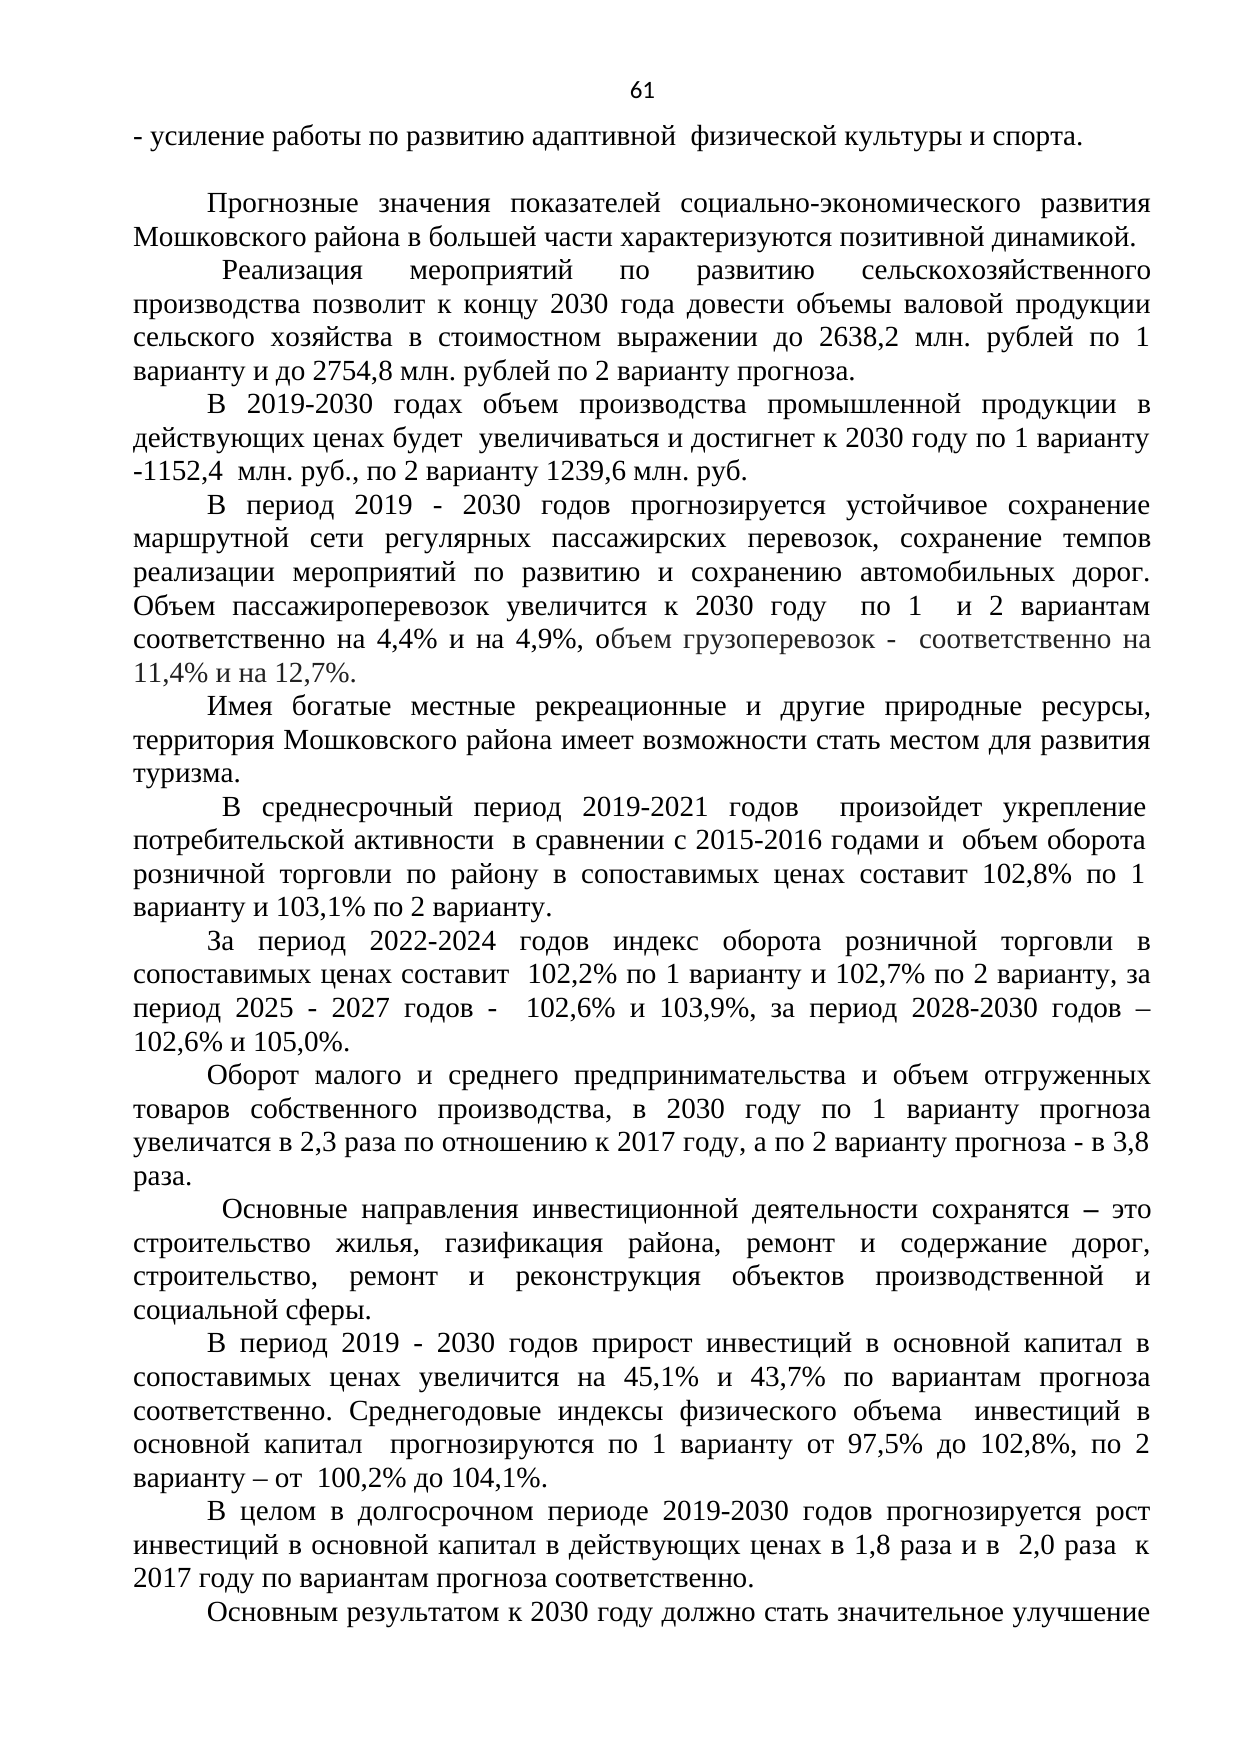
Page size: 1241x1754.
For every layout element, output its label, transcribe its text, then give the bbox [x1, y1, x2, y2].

text - усиление работы по развитию адаптивной физической культуры и спорта. [133, 118, 1152, 152]
text Имея богатые местные рекреационные и другие природные ресурсы, территория Мошковского района имеет возможности стать местом для развития туризма. [133, 688, 1152, 789]
text Основные направления инвестиционной деятельности сохранятся – это строительство жилья, газификация района, ремонт и содержание дорог, строительство, ремонт и реконструкция объектов производственной и социальной сферы. [133, 1191, 1152, 1326]
text Прогнозные значения показателей социально-экономического развития Мошковского района в большей части характеризуются позитивной динамикой. [133, 185, 1152, 252]
text В целом в долгосрочном периоде 2019-2030 годов прогнозируется рост инвестиций в основной капитал в действующих ценах в 1,8 раза и в 2,0 раза к 2017 году по вариантам прогноза соответственно. [133, 1493, 1152, 1594]
text В период 2019 - 2030 годов прирост инвестиций в основной капитал в сопоставимых ценах увеличится на 45,1% и 43,7% по вариантам прогноза соответственно. Среднегодовые индексы физического объема инвестиций в основной капитал прогнозируются по 1 варианту от 97,5% до 102,8%, по 2 варианту – от 100,2% до 104,1%. [133, 1326, 1152, 1493]
text Оборот малого и среднего предпринимательства и объем отгруженных товаров собственного производства, в 2030 году по 1 варианту прогноза увеличатся в 2,3 раза по отношению к 2017 году, а по 2 варианту прогноза - в 3,8 раза. [133, 1057, 1152, 1191]
text В среднесрочный период 2019-2021 годов произойдет укрепление потребительской активности в сравнении с 2015-2016 годами и объем оборота розничной торговли по району в сопоставимых ценах составит 102,8% по 1 варианту и 103,1% по 2 варианту. [133, 789, 1147, 923]
text Реализация мероприятий по развитию сельскохозяйственного производства позволит к концу 2030 года довести объемы валовой продукции сельского хозяйства в стоимостном выражении до 2638,2 млн. рублей по 1 варианту и до 2754,8 млн. рублей по 2 варианту прогноза. [133, 252, 1152, 386]
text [133, 1594, 1152, 1627]
text В период 2019 - 2030 годов прогнозируется устойчивое сохранение маршрутной сети регулярных пассажирских перевозок, сохранение темпов реализации мероприятий по развитию и сохранению автомобильных дорог. Объем пассажироперевозок увеличится к 2030 году по 1 и 2 вариантам соответственно на 4,4% и на 4,9%, объем грузоперевозок - соответственно на 11,4% и на 12,7%. [133, 487, 1152, 688]
text За период 2022-2024 годов индекс оборота розничной торговли в сопоставимых ценах составит 102,2% по 1 варианту и 102,7% по 2 варианту, за период 2025 - 2027 годов - 102,6% и 103,9%, за период 2028-2030 годов – 102,6% и 105,0%. [133, 923, 1152, 1057]
text В 2019-2030 годах объем производства промышленной продукции в действующих ценах будет увеличиваться и достигнет к 2030 году по 1 варианту -1152,4 млн. руб., по 2 варианту 1239,6 млн. руб. [133, 386, 1152, 487]
